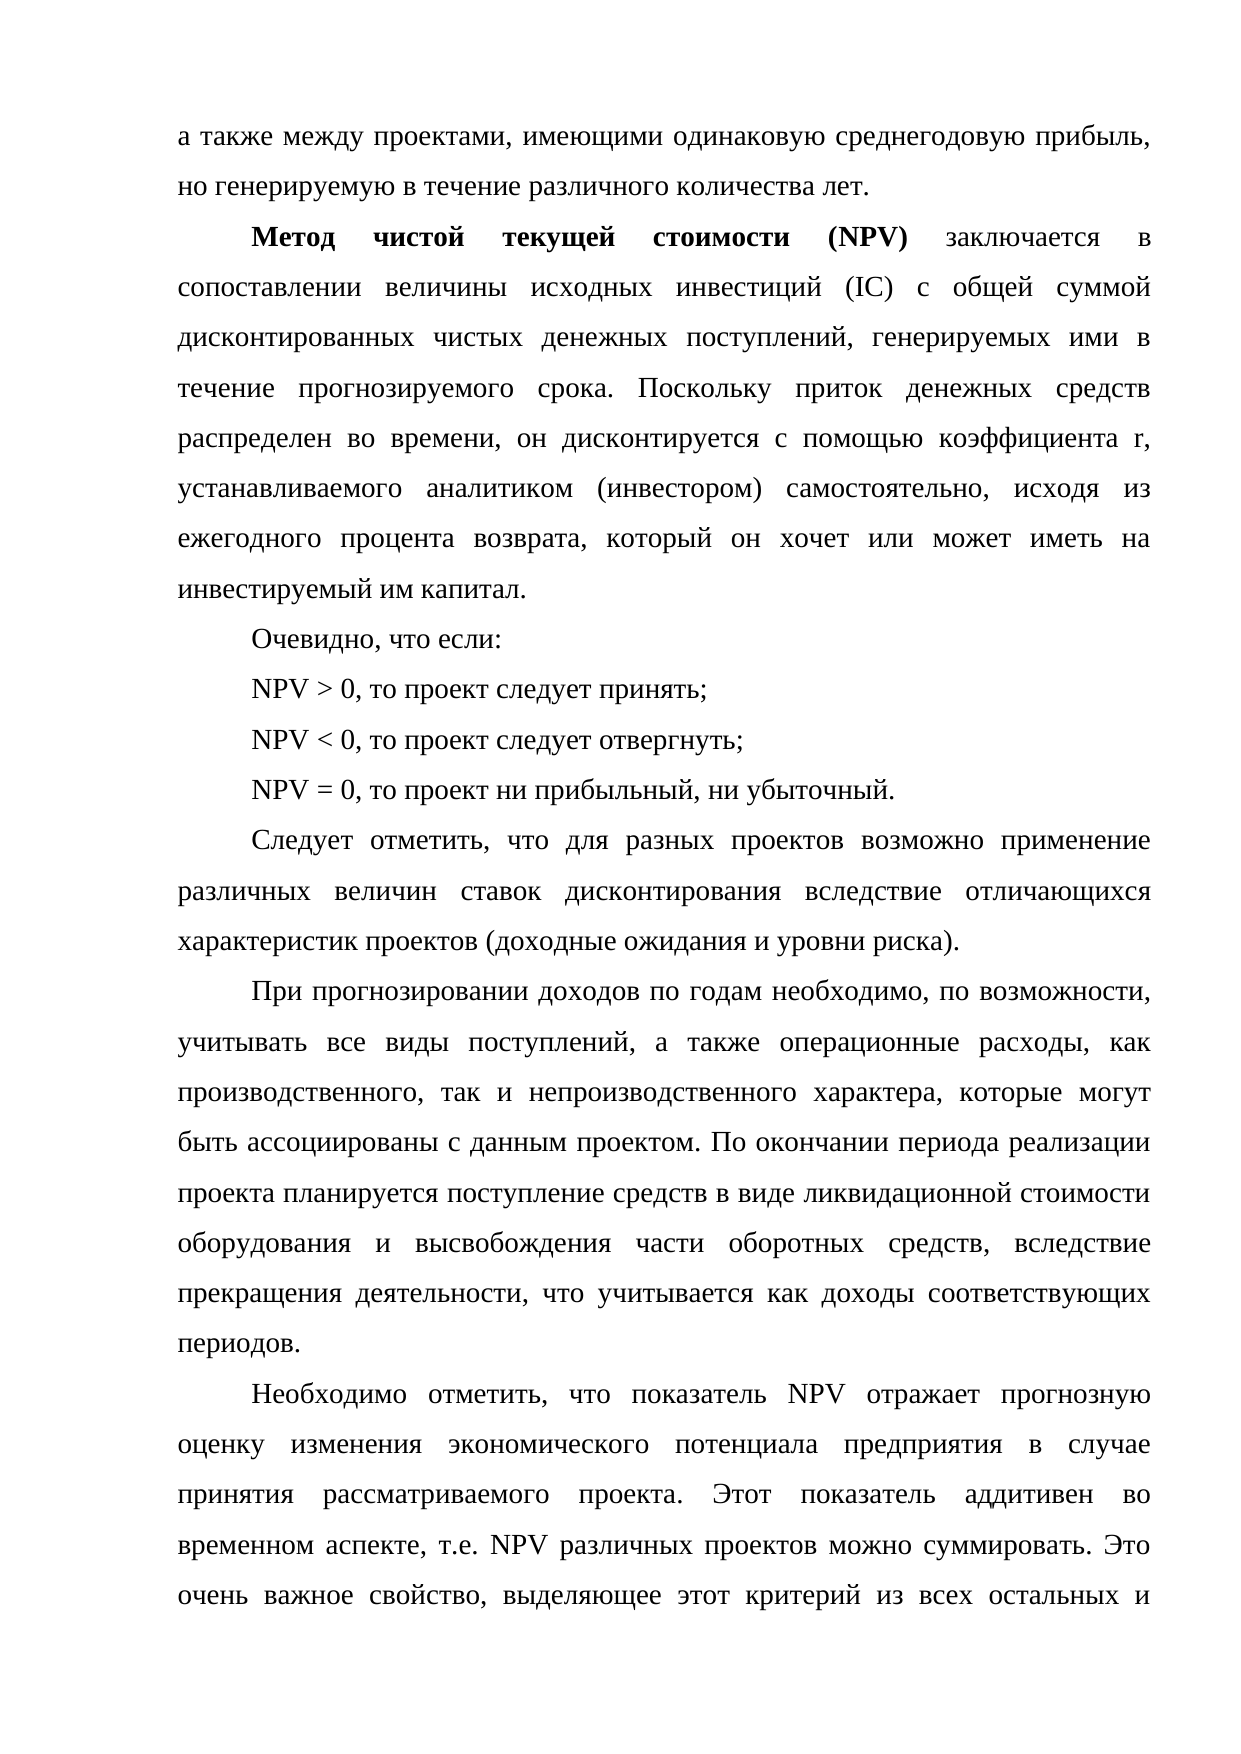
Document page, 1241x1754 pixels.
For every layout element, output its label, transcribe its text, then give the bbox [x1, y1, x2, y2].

text Следует отметить, что для разных проектов возможно применение различных величин ставок дисконтирования вследствие отличающихся характеристик проектов (доходные ожидания и уровни риска). [177, 822, 1152, 957]
text NPV > 0, то проект следует принять; [177, 672, 1152, 705]
text NPV = 0, то проект ни прибыльный, ни убыточный. [177, 772, 1152, 806]
text Очевидно, что если: [177, 621, 1152, 655]
text При прогнозировании доходов по годам необходимо, по возможности, учитывать все виды поступлений, а также операционные расходы, как производственного, так и непроизводственного характера, которые могут быть ассоциированы с данным проектом. По окончании периода реализации проекта планируется поступление средств в виде ликвидационной стоимости оборудования и высвобождения части оборотных средств, вследствие прекращения деятельности, что учитывается как доходы соответствующих периодов. [177, 973, 1152, 1359]
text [177, 118, 1152, 202]
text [177, 1376, 1152, 1611]
text Метод чистой текущей стоимости (NPV) заключается в сопоставлении величины исходных инвестиций (IC) с общей суммой дисконтированных чистых денежных поступлений, генерируемых ими в течение прогнозируемого срока. Поскольку приток денежных средств распределен во времени, он дисконтируется с помощью коэффициента r, устанавливаемого аналитиком (инвестором) самостоятельно, исходя из ежегодного процента возврата, который он хочет или может иметь на инвестируемый им капитал. [177, 219, 1152, 604]
text NPV < 0, то проект следует отвергнуть; [177, 722, 1152, 755]
